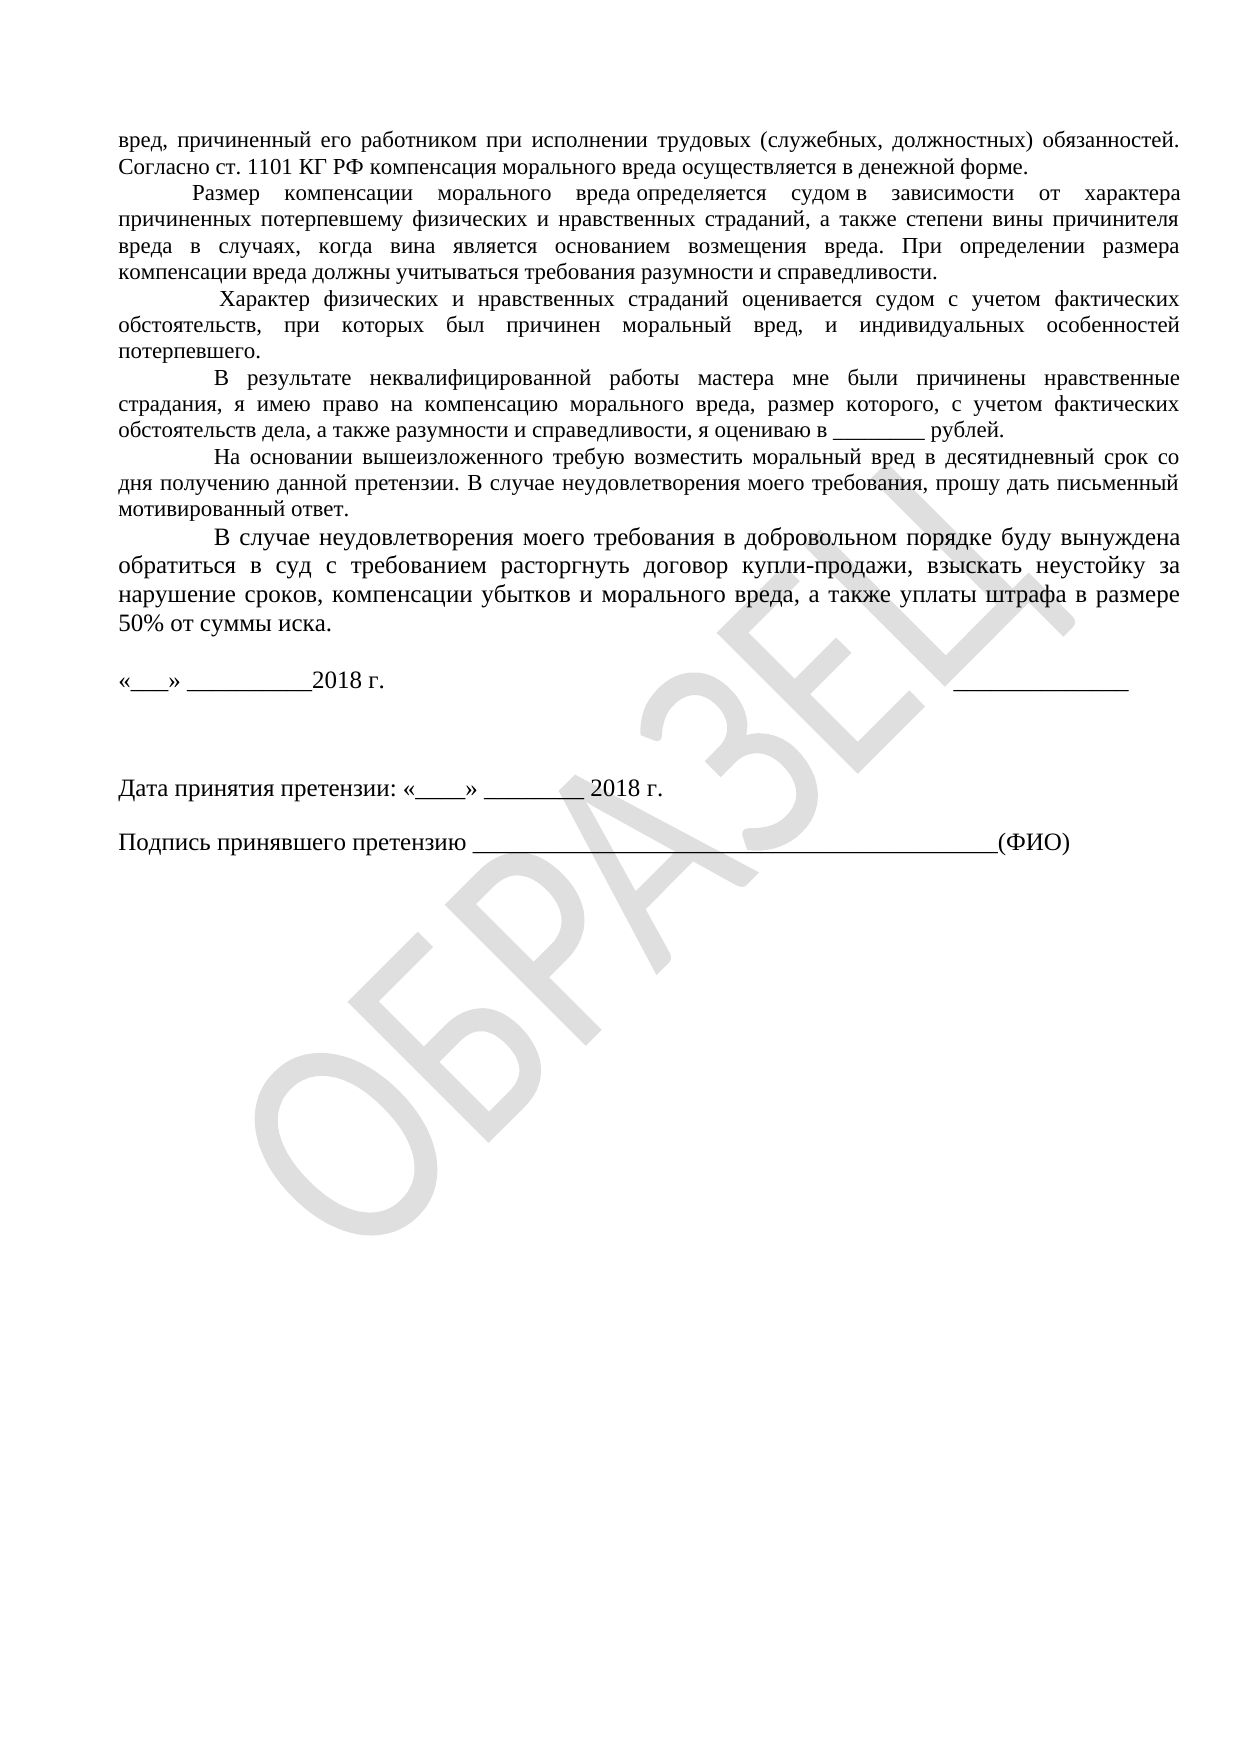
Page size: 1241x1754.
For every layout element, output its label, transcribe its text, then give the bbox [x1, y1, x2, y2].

text Подпись принявшего претензию __________________________________________(ФИО) [118, 827, 1214, 856]
text В случае неудовлетворения моего требования в добровольном порядке буду вынуждена обратиться в суд с требованием расторгнуть договор купли-продажи, взыскать неустойку за нарушение сроков, компенсации убытков и морального вреда, а также уплаты штрафа в размере 50% от суммы иска. [118, 522, 1181, 637]
text Характер физических и нравственных страданий оценивается судом с учетом фактических обстоятельств, при которых был причинен моральный вред, и индивидуальных особенностей потерпевшего. [118, 284, 1181, 364]
text Размер компенсации морального вреда определяется судом в зависимости от характера причиненных потерпевшему физических и нравственных страданий, а также степени вины причинителя вреда в случаях, когда вина является основанием возмещения вреда. При определении размера компенсации вреда должны учитываться требования разумности и справедливости. [118, 179, 1181, 284]
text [118, 153, 1181, 179]
text В результате неквалифицированной работы мастера мне были причинены нравственные страдания, я имею право на компенсацию морального вреда, размер которого, с учетом фактических обстоятельств дела, а также разумности и справедливости, я оцениваю в ________ рублей. [118, 364, 1181, 443]
text «___» __________2018 г. ______________ [118, 666, 1216, 694]
text На основании вышеизложенного требую возместить моральный вред в десятидневный срок со дня получению данной претензии. В случае неудовлетворения моего требования, прошу дать письменный мотивированный ответ. [118, 443, 1181, 522]
text Дата принятия претензии: «____» ________ 2018 г. [118, 773, 1214, 802]
